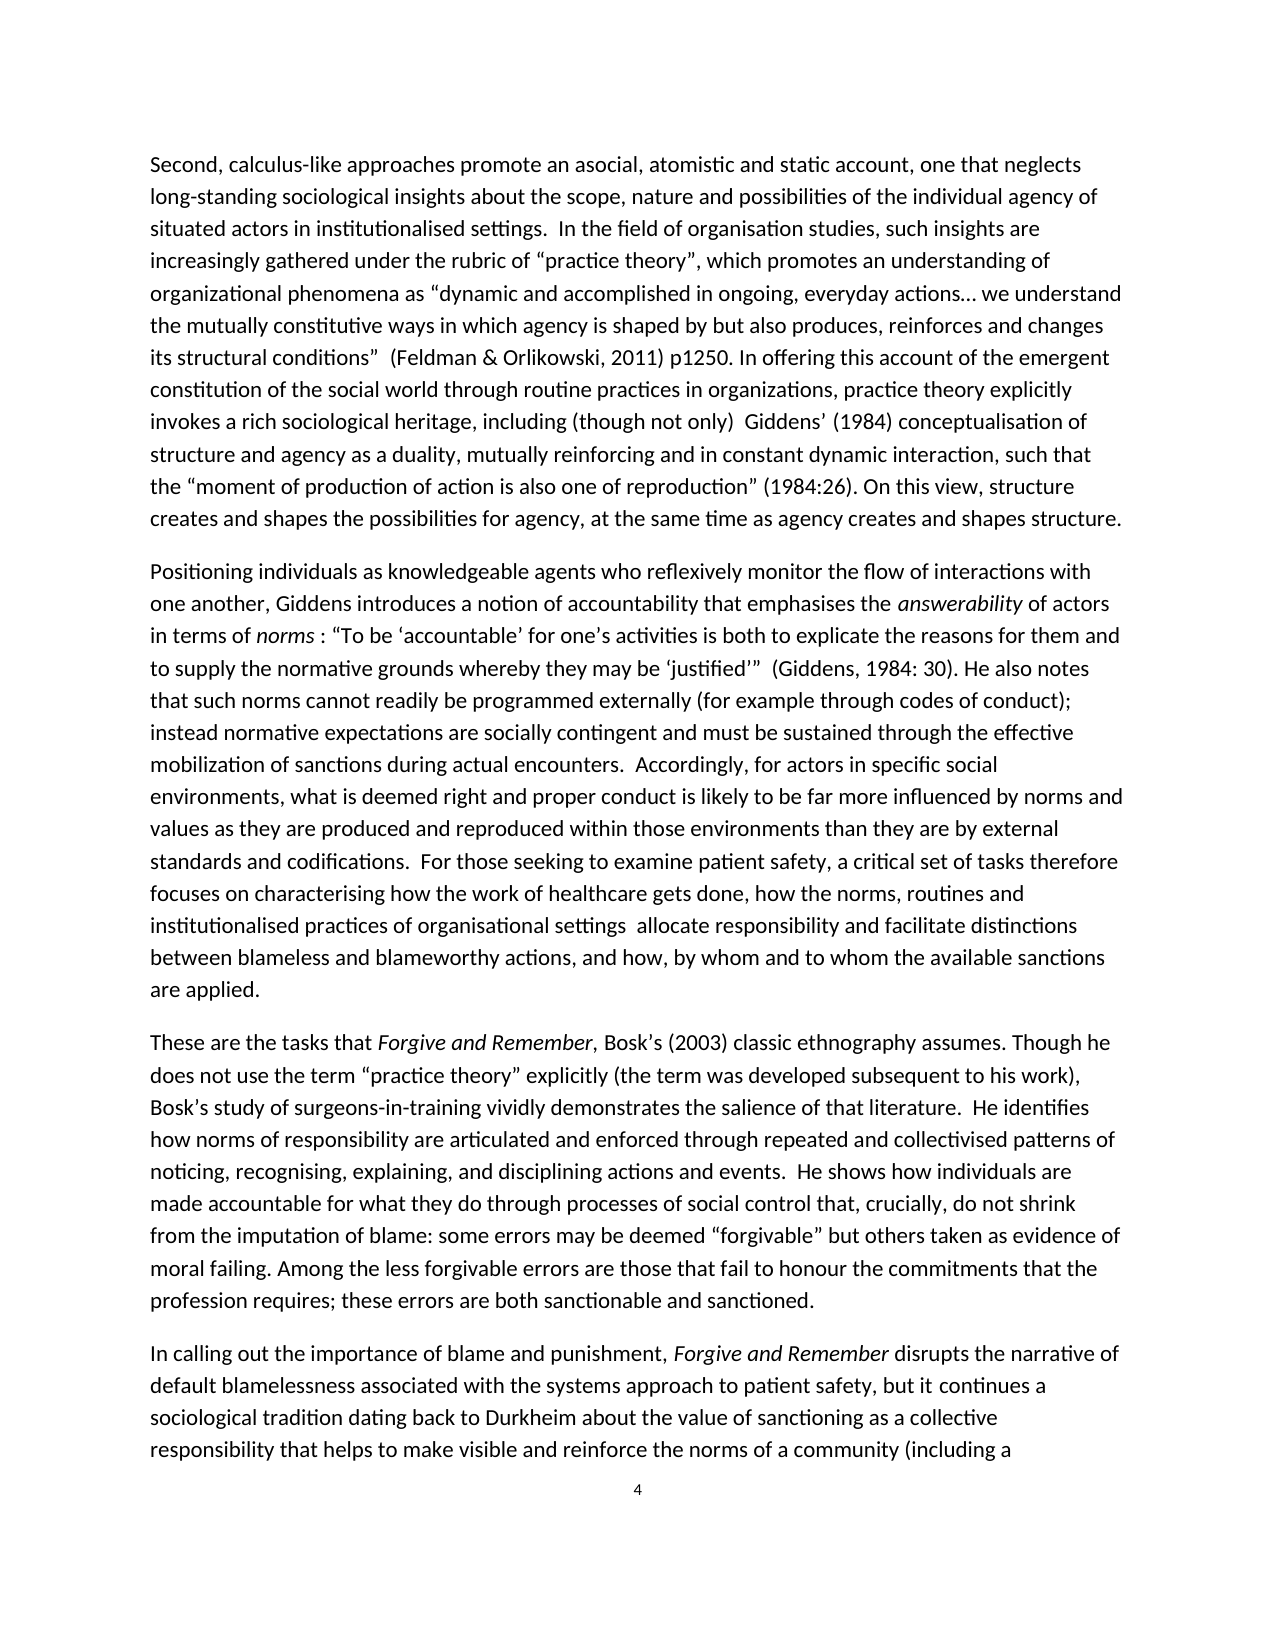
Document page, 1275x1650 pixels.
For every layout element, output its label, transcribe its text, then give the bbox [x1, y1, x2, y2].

text Positioning individuals as knowledgeable agents who reflexively monitor the flow of interactions with one another, Giddens introduces a notion of accountability that emphasises the answerability of actors in terms of norms : “To be ‘accountable’ for one’s activities is both to explicate the reasons for them and to supply the normative grounds whereby they may be ‘justified’” (Giddens, 1984: 30). He also notes that such norms cannot readily be programmed externally (for example through codes of conduct); instead normative expectations are socially contingent and must be sustained through the effective mobilization of sanctions during actual encounters. Accordingly, for actors in specific social environments, what is deemed right and proper conduct is likely to be far more influenced by norms and values as they are produced and reproduced within those environments than they are by external standards and codifications. For those seeking to examine patient safety, a critical set of tasks therefore focuses on characterising how the work of healthcare gets done, how the norms, routines and institutionalised practices of organisational settings allocate responsibility and facilitate distinctions between blameless and blameworthy actions, and how, by whom and to whom the available sanctions are applied. [150, 557, 1125, 1003]
text Second, calculus-like approaches promote an asocial, atomistic and static account, one that neglects long-standing sociological insights about the scope, nature and possibilities of the individual agency of situated actors in institutionalised settings. In the field of organisation studies, such insights are increasingly gathered under the rubric of “practice theory”, which promotes an understanding of organizational phenomena as “dynamic and accomplished in ongoing, everyday actions… we understand the mutually constitutive ways in which agency is shaped by but also produces, reinforces and changes its structural conditions” (Feldman & Orlikowski, 2011) p1250. In offering this account of the emergent constitution of the social world through routine practices in organizations, practice theory explicitly invokes a rich sociological heritage, including (though not only) Giddens’ (1984) conceptualisation of structure and agency as a duality, mutually reinforcing and in constant dynamic interaction, such that the “moment of production of action is also one of reproduction” (1984:26). On this view, structure creates and shapes the possibilities for agency, at the same time as agency creates and shapes structure. [150, 150, 1125, 532]
text These are the tasks that Forgive and Remember, Bosk’s (2003) classic ethnography assumes. Though he does not use the term “practice theory” explicitly (the term was developed subsequent to his work), Bosk’s study of surgeons-in-training vividly demonstrates the salience of that literature. He identifies how norms of responsibility are articulated and enforced through repeated and collectivised patterns of noticing, recognising, explaining, and disciplining actions and events. He shows how individuals are made accountable for what they do through processes of social control that, crucially, do not shrink from the imputation of blame: some errors may be deemed “forgivable” but others taken as evidence of moral failing. Among the less forgivable errors are those that fail to honour the commitments that the profession requires; these errors are both sanctionable and sanctioned. [150, 1028, 1125, 1314]
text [150, 1339, 1125, 1464]
